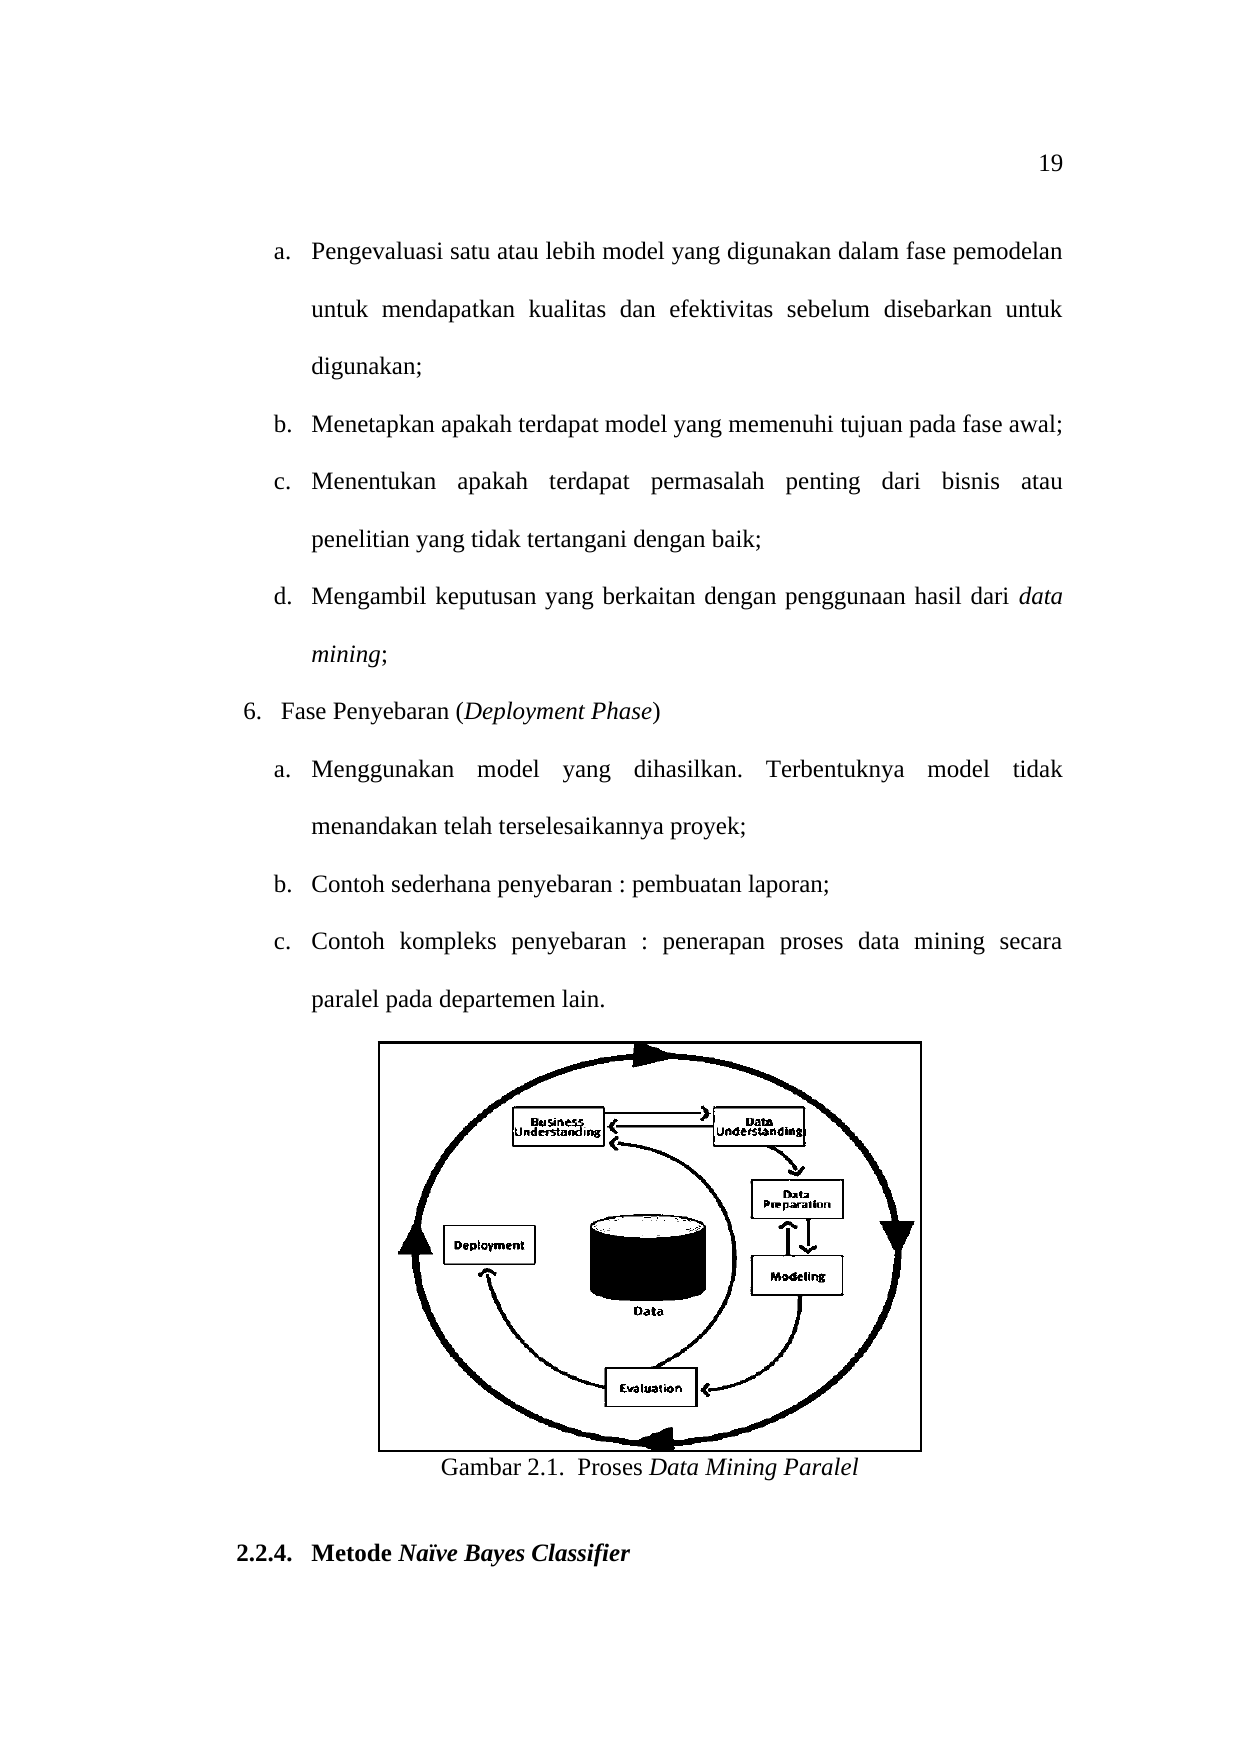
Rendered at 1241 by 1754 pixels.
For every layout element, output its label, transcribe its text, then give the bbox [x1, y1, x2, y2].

list Contoh kompleks penyebaran : penerapan proses data mining secara paralel pada departemen lain. [274, 926, 1063, 1013]
list Mengambil keputusan yang berkaitan dengan penggunaan hasil dari data mining; [274, 581, 1063, 668]
list Gambar 2.1. Proses Data Mining Paralel [236, 1452, 1063, 1481]
list Metode Naïve Bayes Classifier [236, 1538, 1063, 1567]
list Fase Penyebaran (Deployment Phase) [243, 696, 1063, 725]
list Contoh sederhana penyebaran : pembuatan laporan; [274, 869, 1063, 898]
list Pengevaluasi satu atau lebih model yang digunakan dalam fase pemodelan untuk mendapatkan kualitas dan efektivitas sebelum disebarkan untuk digunakan; [274, 236, 1063, 380]
list Menggunakan model yang dihasilkan. Terbentuknya model tidak menandakan telah terselesaikannya proyek; [274, 754, 1063, 840]
list Menentukan apakah terdapat permasalah penting dari bisnis atau penelitian yang tidak tertangani dengan baik; [274, 466, 1063, 553]
list Menetapkan apakah terdapat model yang memenuhi tujuan pada fase awal; [274, 409, 1063, 438]
